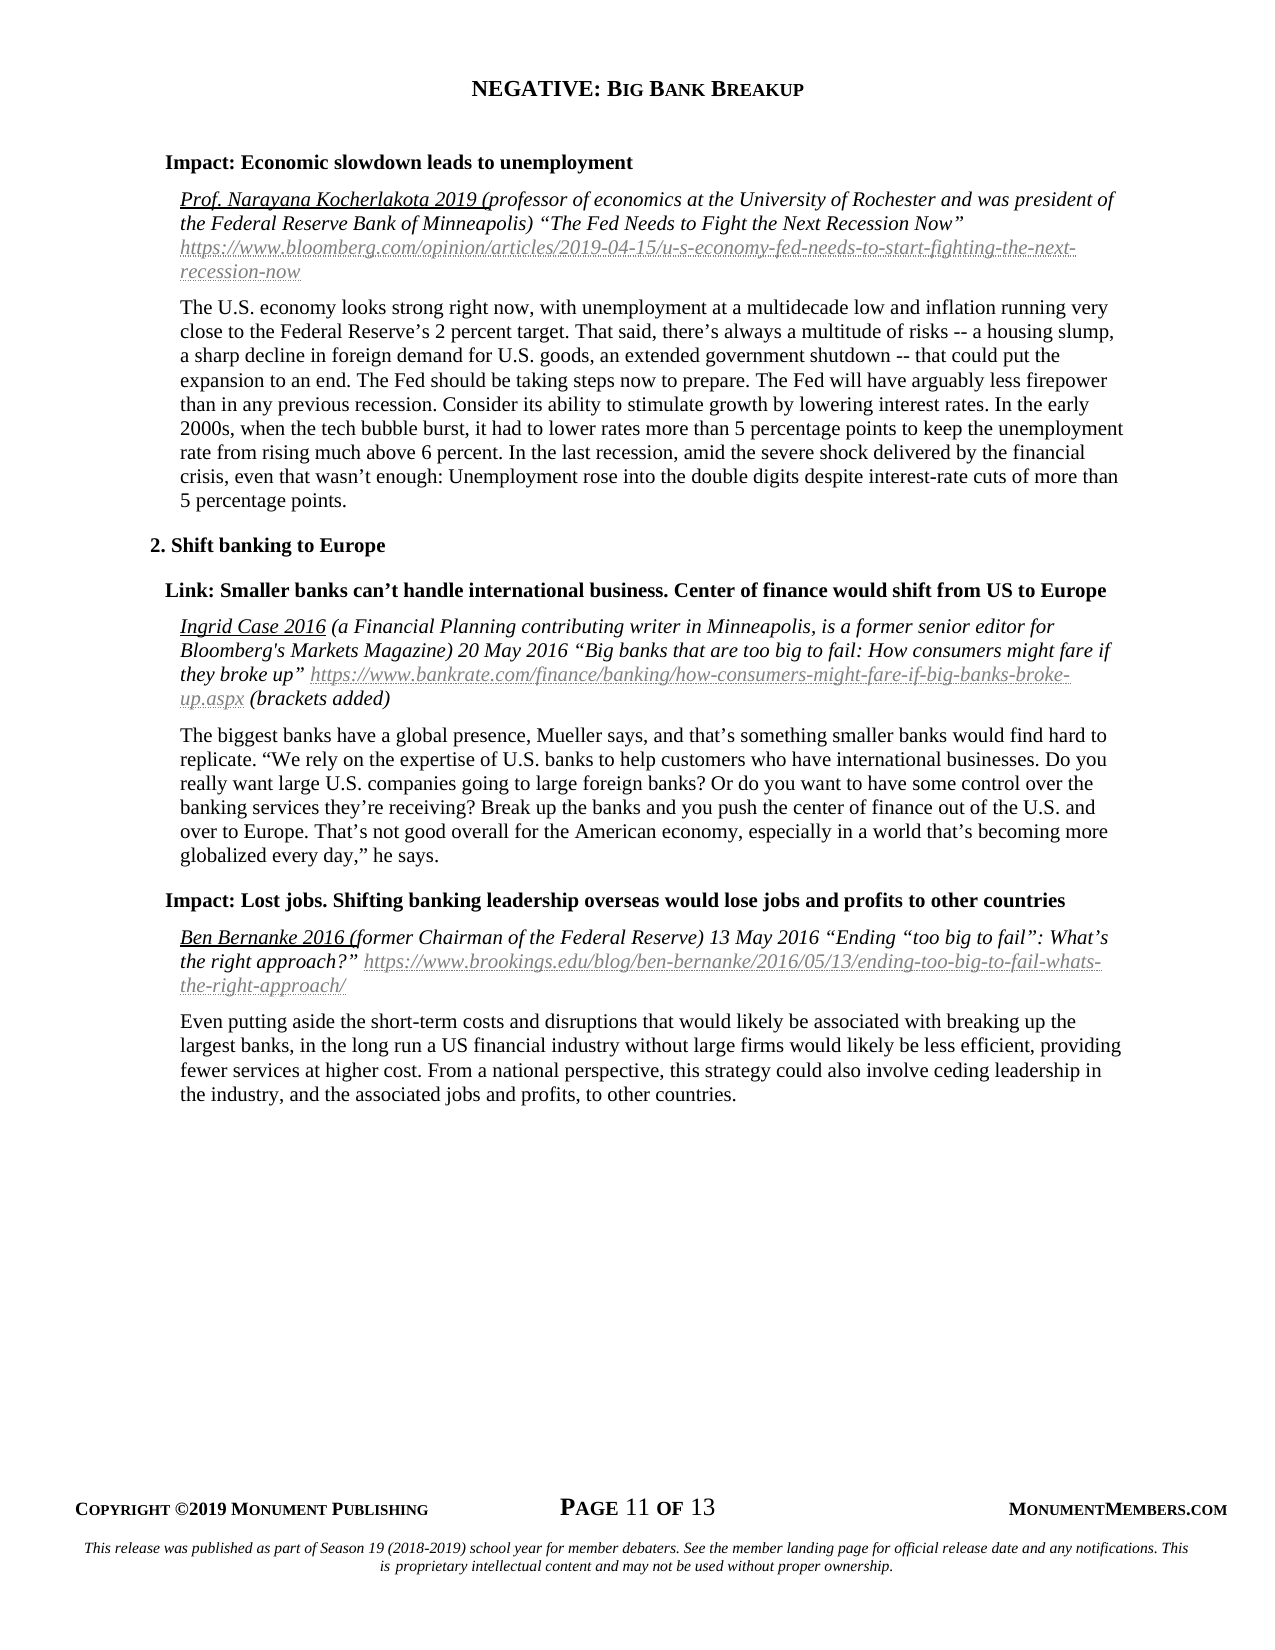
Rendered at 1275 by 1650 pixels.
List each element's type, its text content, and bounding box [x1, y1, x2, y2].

text Ingrid Case 2016 (a Financial Planning contributing writer in Minneapolis, is a former senior editor for Bloomberg's Markets Magazine) 20 May 2016 “Big banks that are too big to fail: How consumers might fare if they broke up” https://www.bankrate.com/finance/banking/how-consumers-might-fare-if-big-banks-broke-up.aspx (brackets added) [180, 614, 1125, 710]
text Impact: Economic slowdown leads to unemployment [165, 150, 1125, 174]
text Impact: Lost jobs. Shifting banking leadership overseas would lose jobs and profits to other countries [165, 888, 1125, 912]
text Prof. Narayana Kocherlakota 2019 (professor of economics at the University of Rochester and was president of the Federal Reserve Bank of Minneapolis) “The Fed Needs to Fight the Next Recession Now” https://www.bloomberg.com/opinion/articles/2019-04-15/u-s-economy-fed-needs-to-start-fighting-the-next-recession-now [180, 187, 1125, 283]
text Link: Smaller banks can’t handle international business. Center of finance would shift from US to Europe [165, 578, 1125, 602]
text Ben Bernanke 2016 (former Chairman of the Federal Reserve) 13 May 2016 “Ending “too big to fail”: What’s the right approach?” https://www.brookings.edu/blog/ben-bernanke/2016/05/13/ending-too-big-to-fail-whats-the-right-approach/ [180, 925, 1125, 997]
text Even putting aside the short-term costs and disruptions that would likely be associated with breaking up the largest banks, in the long run a US financial industry without large firms would likely be less efficient, providing fewer services at higher cost. From a national perspective, this strategy could also involve ceding leadership in the industry, and the associated jobs and profits, to other countries. [180, 1009, 1125, 1106]
text The U.S. economy looks strong right now, with unemployment at a multidecade low and inflation running very close to the Federal Reserve’s 2 percent target. That said, there’s always a multitude of risks -- a housing slump, a sharp decline in foreign demand for U.S. goods, an extended government shutdown -- that could put the expansion to an end. The Fed should be taking steps now to prepare. The Fed will have arguably less firepower than in any previous recession. Consider its ability to stimulate growth by lowering interest rates. In the early 2000s, when the tech bubble burst, it had to lower rates more than 5 percentage points to keep the unemployment rate from rising much above 6 percent. In the last recession, amid the severe shock delivered by the financial crisis, even that wasn’t enough: Unemployment rose into the double digits despite interest-rate cuts of more than 5 percentage points. [180, 295, 1125, 512]
text The biggest banks have a global presence, Mueller says, and that’s something smaller banks would find hard to replicate. “We rely on the expertise of U.S. banks to help customers who have international businesses. Do you really want large U.S. companies going to large foreign banks? Or do you want to have some control over the banking services they’re receiving? Break up the banks and you push the center of finance out of the U.S. and over to Europe. That’s not good overall for the American economy, especially in a world that’s becoming more globalized every day,” he says. [180, 723, 1125, 867]
text 2. Shift banking to Europe [150, 533, 1125, 557]
